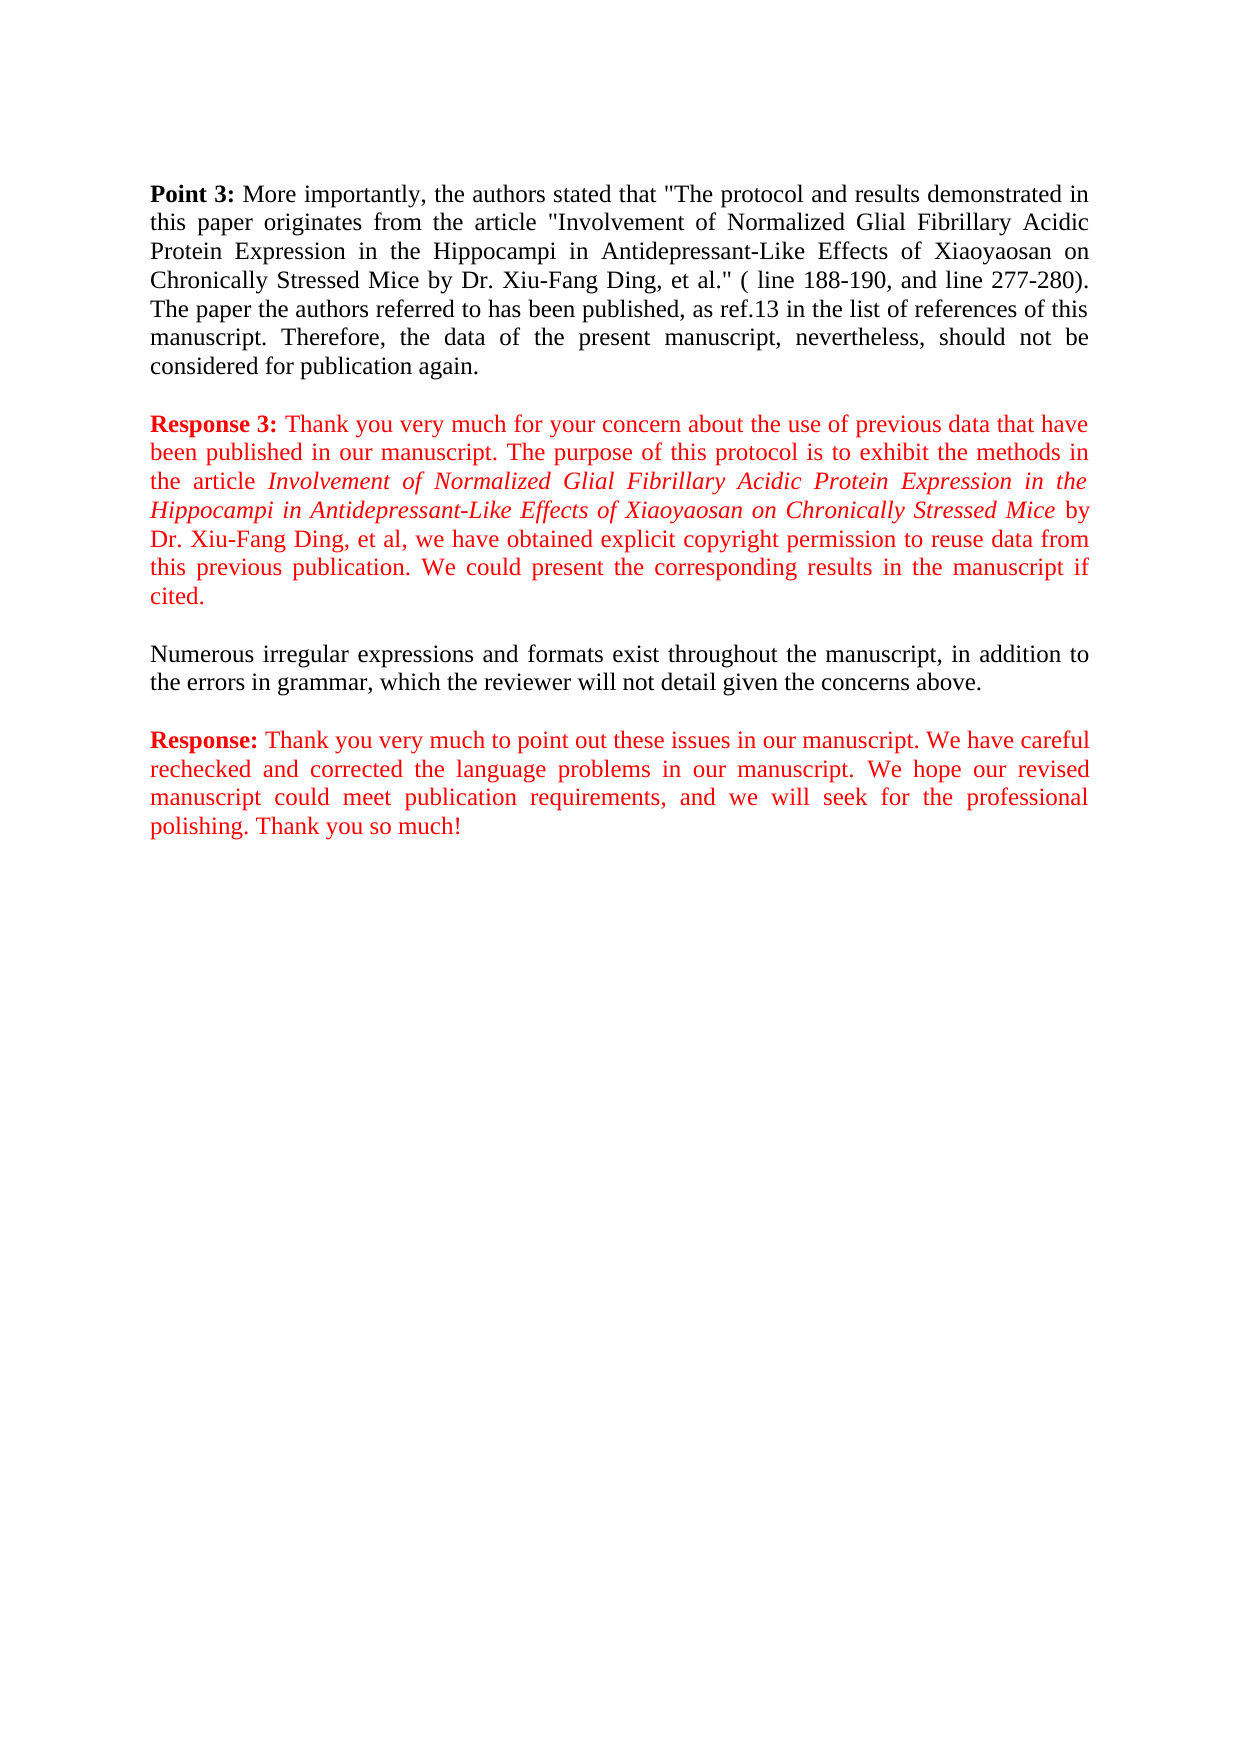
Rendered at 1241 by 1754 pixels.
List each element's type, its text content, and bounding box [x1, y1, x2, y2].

text Response: Thank you very much to point out these issues in our manuscript. We have careful rechecked and corrected the language problems in our manuscript. We hope our revised manuscript could meet publication requirements, and we will seek for the professional polishing. Thank you so much! [150, 725, 1090, 840]
text Response 3: Thank you very much for your concern about the use of previous data that have been published in our manuscript. The purpose of this protocol is to exhibit the methods in the article Involvement of Normalized Glial Fibrillary Acidic Protein Expression in the Hippocampi in Antidepressant-Like Effects of Xiaoyaosan on Chronically Stressed Mice by Dr. Xiu-Fang Ding, et al, we have obtained explicit copyright permission to reuse data from this previous publication. We could present the corresponding results in the manuscript if cited. [150, 409, 1090, 610]
text Numerous irregular expressions and formats exist throughout the manuscript, in addition to the errors in grammar, which the reviewer will not detail given the concerns above. [150, 639, 1090, 696]
text Point 3: More importantly, the authors stated that "The protocol and results demonstrated in this paper originates from the article "Involvement of Normalized Glial Fibrillary Acidic Protein Expression in the Hippocampi in Antidepressant-Like Effects of Xiaoyaosan on Chronically Stressed Mice by Dr. Xiu-Fang Ding, et al." ( line 188-190, and line 277-280). The paper the authors referred to has been published, as ref.13 in the list of references of this manuscript. Therefore, the data of the present manuscript, nevertheless, should not be considered for publication again. [150, 179, 1090, 380]
